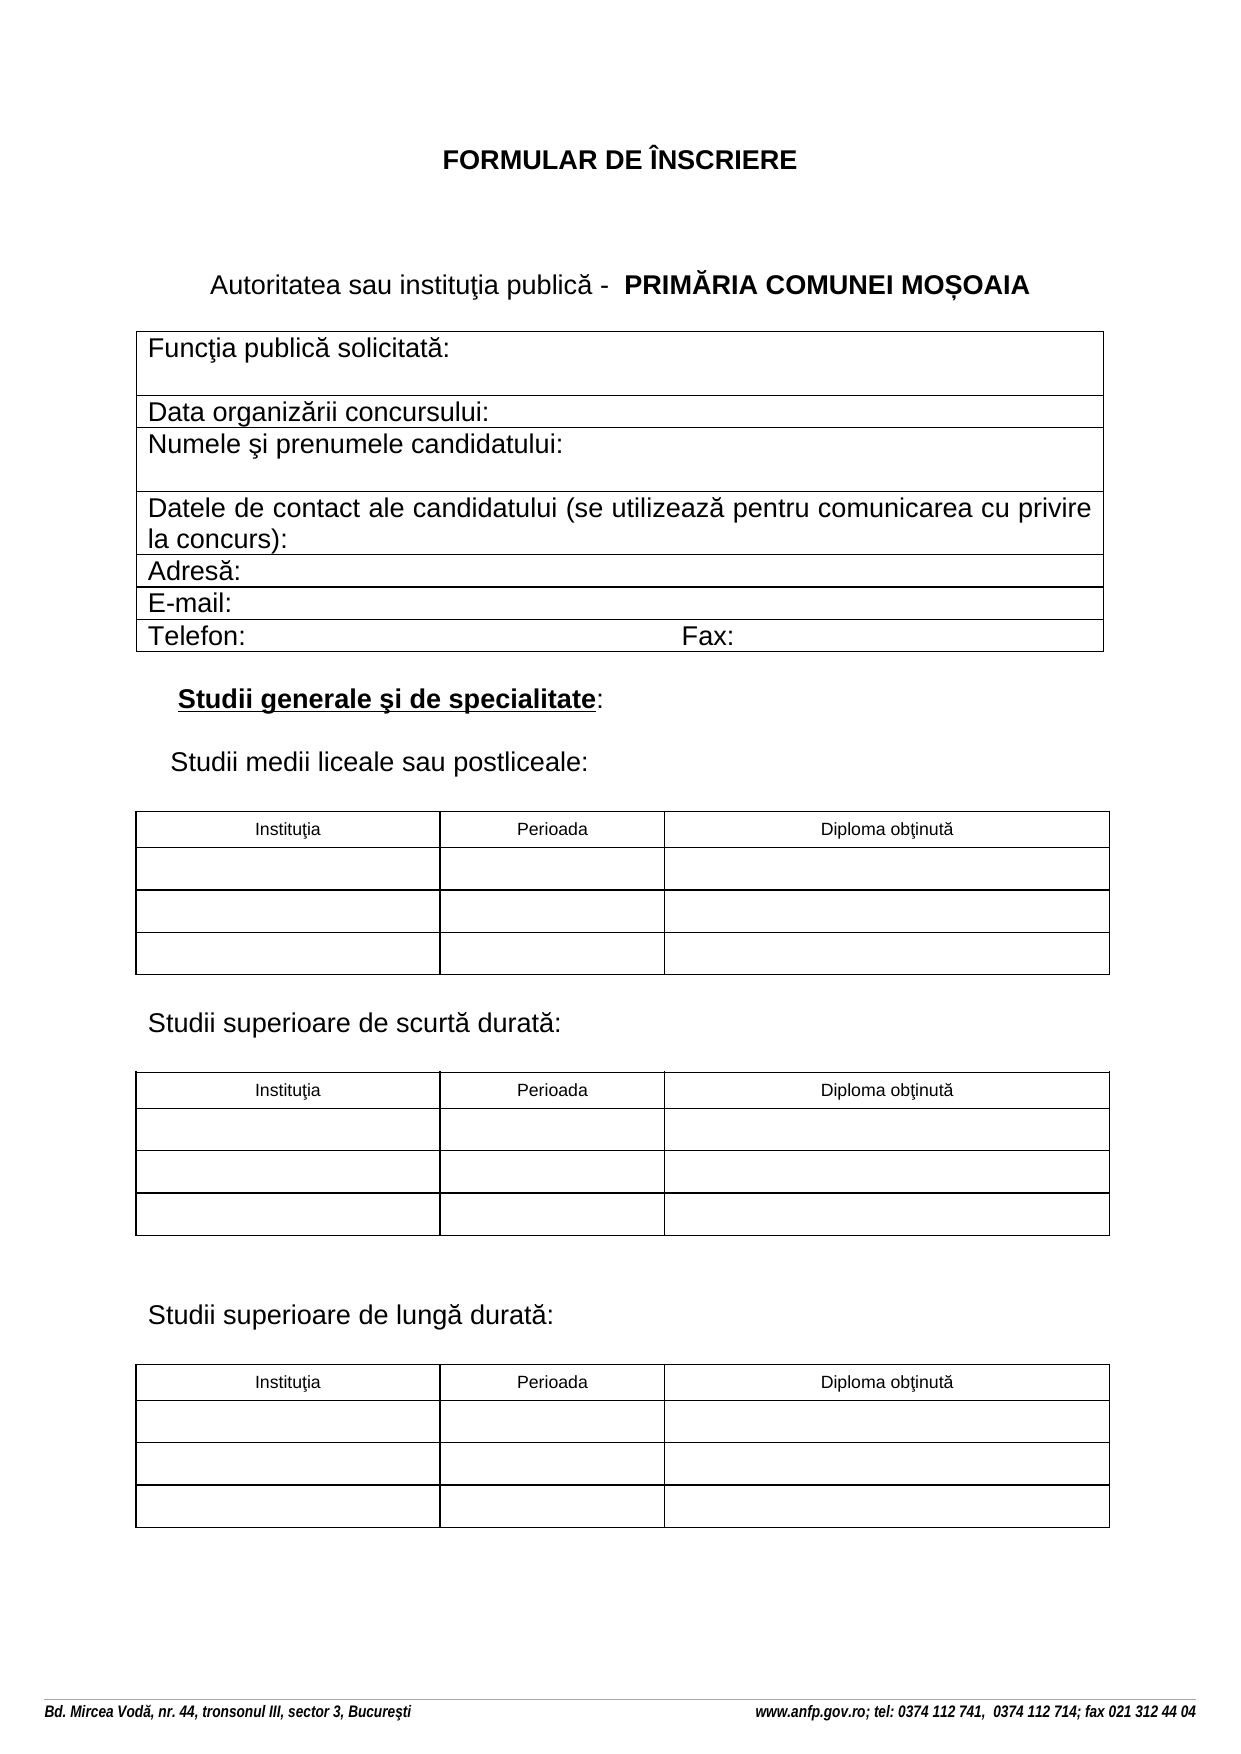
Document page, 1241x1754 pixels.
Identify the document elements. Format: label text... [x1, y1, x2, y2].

table_cell Numele şi prenumele candidatului: [137, 428, 1103, 491]
text FORMULAR DE ÎNSCRIERE [148, 144, 1092, 176]
table_cell [131, 811, 135, 847]
table_cell [665, 1401, 1109, 1442]
table_cell [665, 848, 1109, 889]
table_cell [441, 933, 664, 974]
table_cell [137, 1109, 439, 1150]
table_cell Diploma obţinută [665, 1365, 1109, 1399]
table_header Funcţia publică solicitată: [137, 332, 1103, 395]
table_cell Diploma obţinută [665, 812, 1109, 847]
table_cell Data organizării concursului: [137, 396, 1103, 427]
table_cell [441, 1443, 664, 1484]
table_cell Perioada [441, 1073, 664, 1107]
table_cell [137, 1194, 439, 1234]
table_cell [441, 891, 664, 931]
table_cell Adresă: [137, 555, 1103, 586]
table_cell [665, 1194, 1109, 1234]
table_cell [441, 848, 664, 889]
table_cell [441, 1486, 664, 1527]
table_cell [137, 891, 439, 931]
table_cell [441, 1401, 664, 1442]
table_cell [131, 847, 135, 889]
table_cell [665, 891, 1109, 931]
table_cell [131, 1150, 135, 1192]
table_cell [441, 1194, 664, 1234]
table_cell Perioada [441, 812, 664, 847]
table_cell Perioada [441, 1365, 664, 1399]
table_cell [131, 931, 135, 974]
table_cell [131, 1442, 135, 1484]
table_cell [131, 889, 135, 931]
table_cell [137, 1443, 439, 1484]
table_cell [131, 1364, 135, 1399]
table_cell [137, 1151, 439, 1192]
table_cell [131, 1400, 135, 1442]
text Studii medii liceale sau postliceale: [148, 746, 1092, 777]
table_cell Diploma obţinută [665, 1073, 1109, 1107]
table_cell [665, 1109, 1109, 1150]
table_cell [131, 1071, 135, 1107]
table_cell [665, 1486, 1109, 1527]
table_cell [441, 1109, 664, 1150]
table_cell E-mail: [137, 588, 1103, 619]
table_cell [137, 848, 439, 889]
table_cell [137, 1486, 439, 1527]
table_cell Telefon: Fax: [137, 620, 1103, 651]
table_cell Instituţia [137, 812, 439, 847]
table_cell Instituţia [137, 1073, 439, 1107]
table_cell [137, 1401, 439, 1442]
table_cell [137, 933, 439, 974]
table_cell [441, 1151, 664, 1192]
text Studii generale şi de specialitate: [148, 683, 1092, 714]
text Studii superioare de scurtă durată: [148, 1007, 1092, 1038]
table_cell [665, 1151, 1109, 1192]
table_cell [131, 1108, 135, 1150]
table_cell Datele de contact ale candidatului (se utilizează pentru comunicarea cu privire la concurs): [137, 492, 1103, 554]
table_cell [131, 1192, 135, 1234]
table_cell [665, 1443, 1109, 1484]
text Autoritatea sau instituţia publică - PRIMĂRIA COMUNEI MOȘOAIA [148, 269, 1092, 300]
table_cell [131, 1484, 135, 1527]
table_cell [665, 933, 1109, 974]
text Studii superioare de lungă durată: [148, 1299, 1092, 1361]
table_cell Instituţia [137, 1365, 439, 1399]
